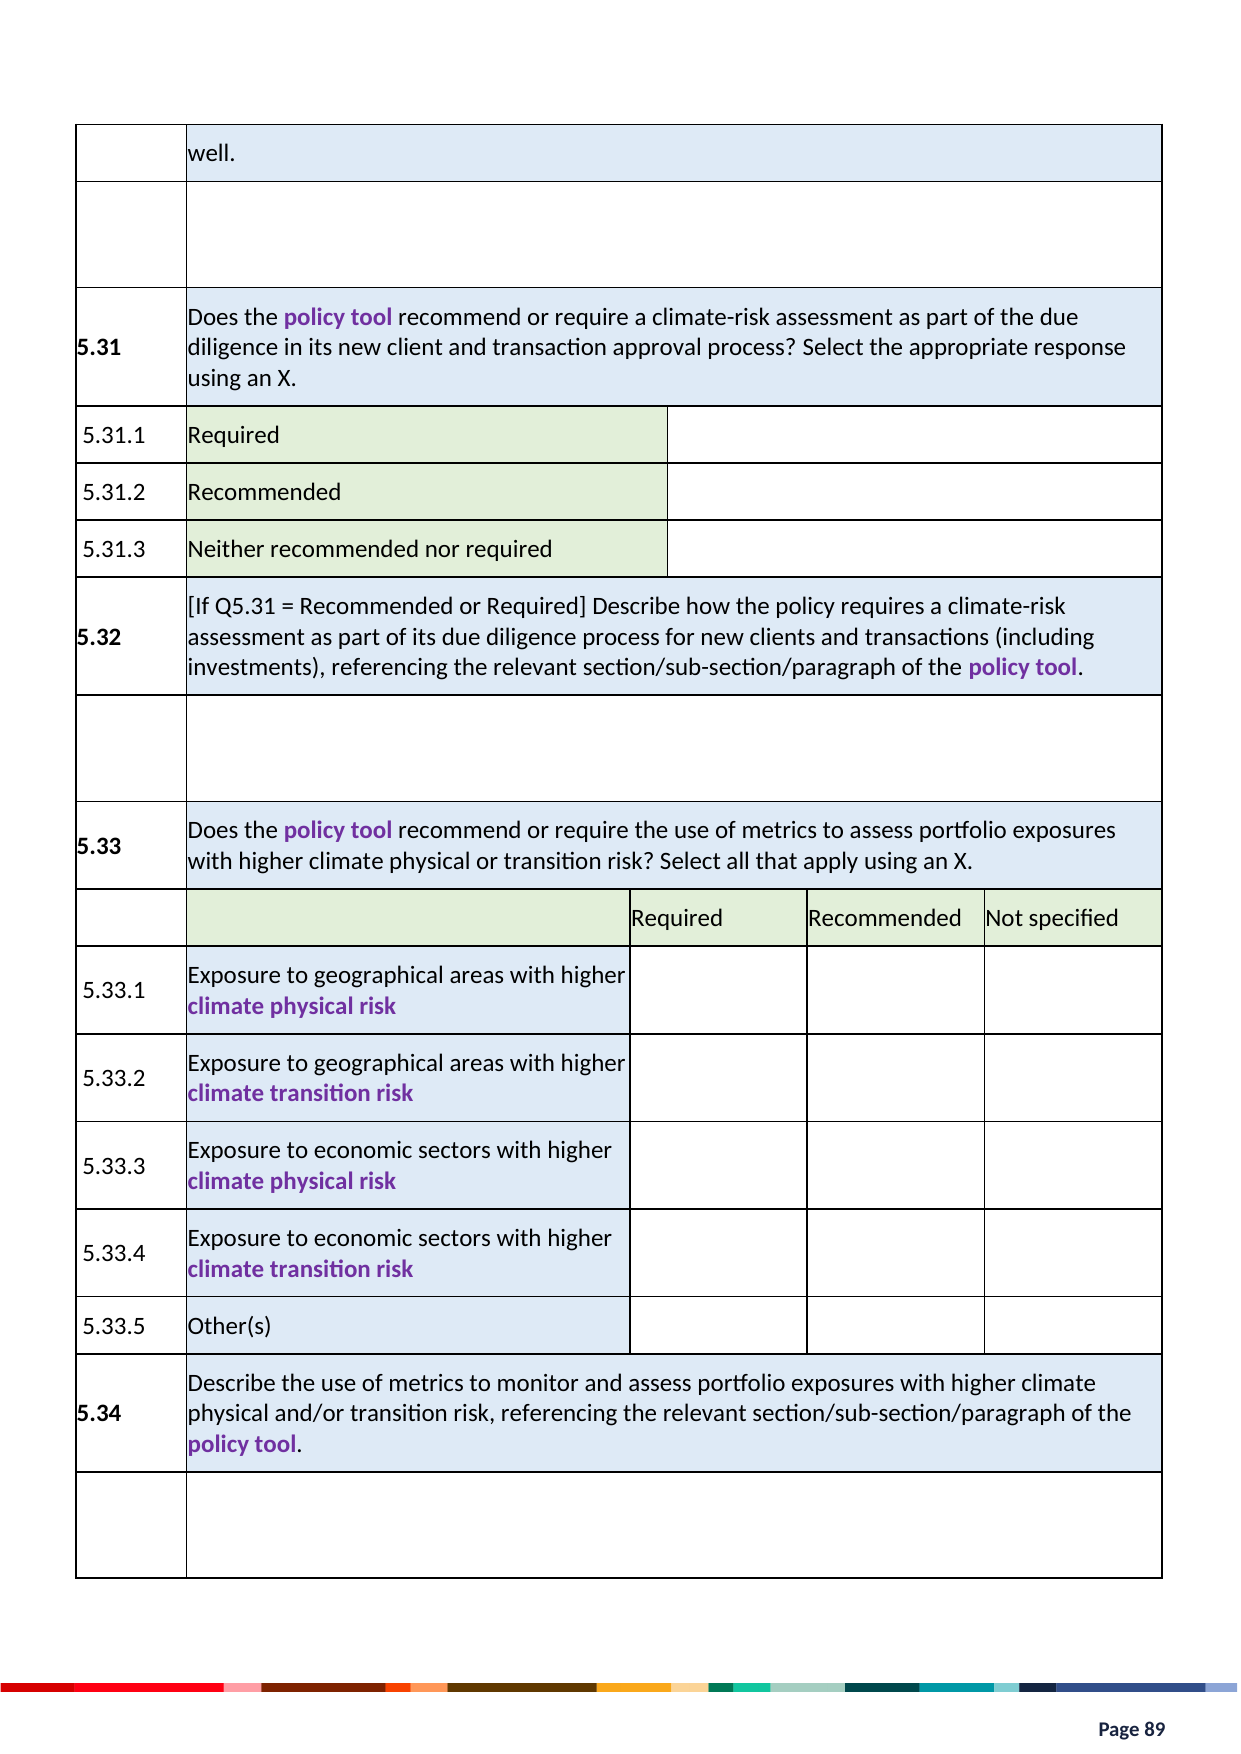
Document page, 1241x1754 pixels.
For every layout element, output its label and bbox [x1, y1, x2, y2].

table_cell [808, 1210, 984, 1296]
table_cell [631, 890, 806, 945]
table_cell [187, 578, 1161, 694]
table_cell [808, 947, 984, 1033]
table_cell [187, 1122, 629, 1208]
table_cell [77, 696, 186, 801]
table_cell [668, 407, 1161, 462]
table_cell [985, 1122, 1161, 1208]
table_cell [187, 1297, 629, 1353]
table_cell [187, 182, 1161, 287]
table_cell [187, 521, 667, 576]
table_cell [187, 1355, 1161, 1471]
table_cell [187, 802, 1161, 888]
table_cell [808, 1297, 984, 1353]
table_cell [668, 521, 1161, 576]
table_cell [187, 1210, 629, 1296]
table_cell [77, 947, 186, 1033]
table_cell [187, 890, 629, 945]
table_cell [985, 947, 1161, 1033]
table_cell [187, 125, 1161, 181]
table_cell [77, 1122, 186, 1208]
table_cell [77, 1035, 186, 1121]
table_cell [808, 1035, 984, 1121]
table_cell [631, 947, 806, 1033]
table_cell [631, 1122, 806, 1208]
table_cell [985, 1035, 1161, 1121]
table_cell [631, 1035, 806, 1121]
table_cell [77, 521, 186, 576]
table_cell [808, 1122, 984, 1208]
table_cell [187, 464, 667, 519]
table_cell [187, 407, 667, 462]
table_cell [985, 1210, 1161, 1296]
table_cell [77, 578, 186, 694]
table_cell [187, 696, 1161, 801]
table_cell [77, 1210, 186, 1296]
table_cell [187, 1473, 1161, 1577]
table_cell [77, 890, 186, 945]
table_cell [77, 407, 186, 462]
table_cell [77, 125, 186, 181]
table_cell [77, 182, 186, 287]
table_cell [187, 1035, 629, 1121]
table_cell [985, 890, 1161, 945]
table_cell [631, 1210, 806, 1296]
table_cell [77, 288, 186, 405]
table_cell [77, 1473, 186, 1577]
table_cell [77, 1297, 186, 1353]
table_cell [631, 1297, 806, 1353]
picture [0, 1683, 1236, 1692]
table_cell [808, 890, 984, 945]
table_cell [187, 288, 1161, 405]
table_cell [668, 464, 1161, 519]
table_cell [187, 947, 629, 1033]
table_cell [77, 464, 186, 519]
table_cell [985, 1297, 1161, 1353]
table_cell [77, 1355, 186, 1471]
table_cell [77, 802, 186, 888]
